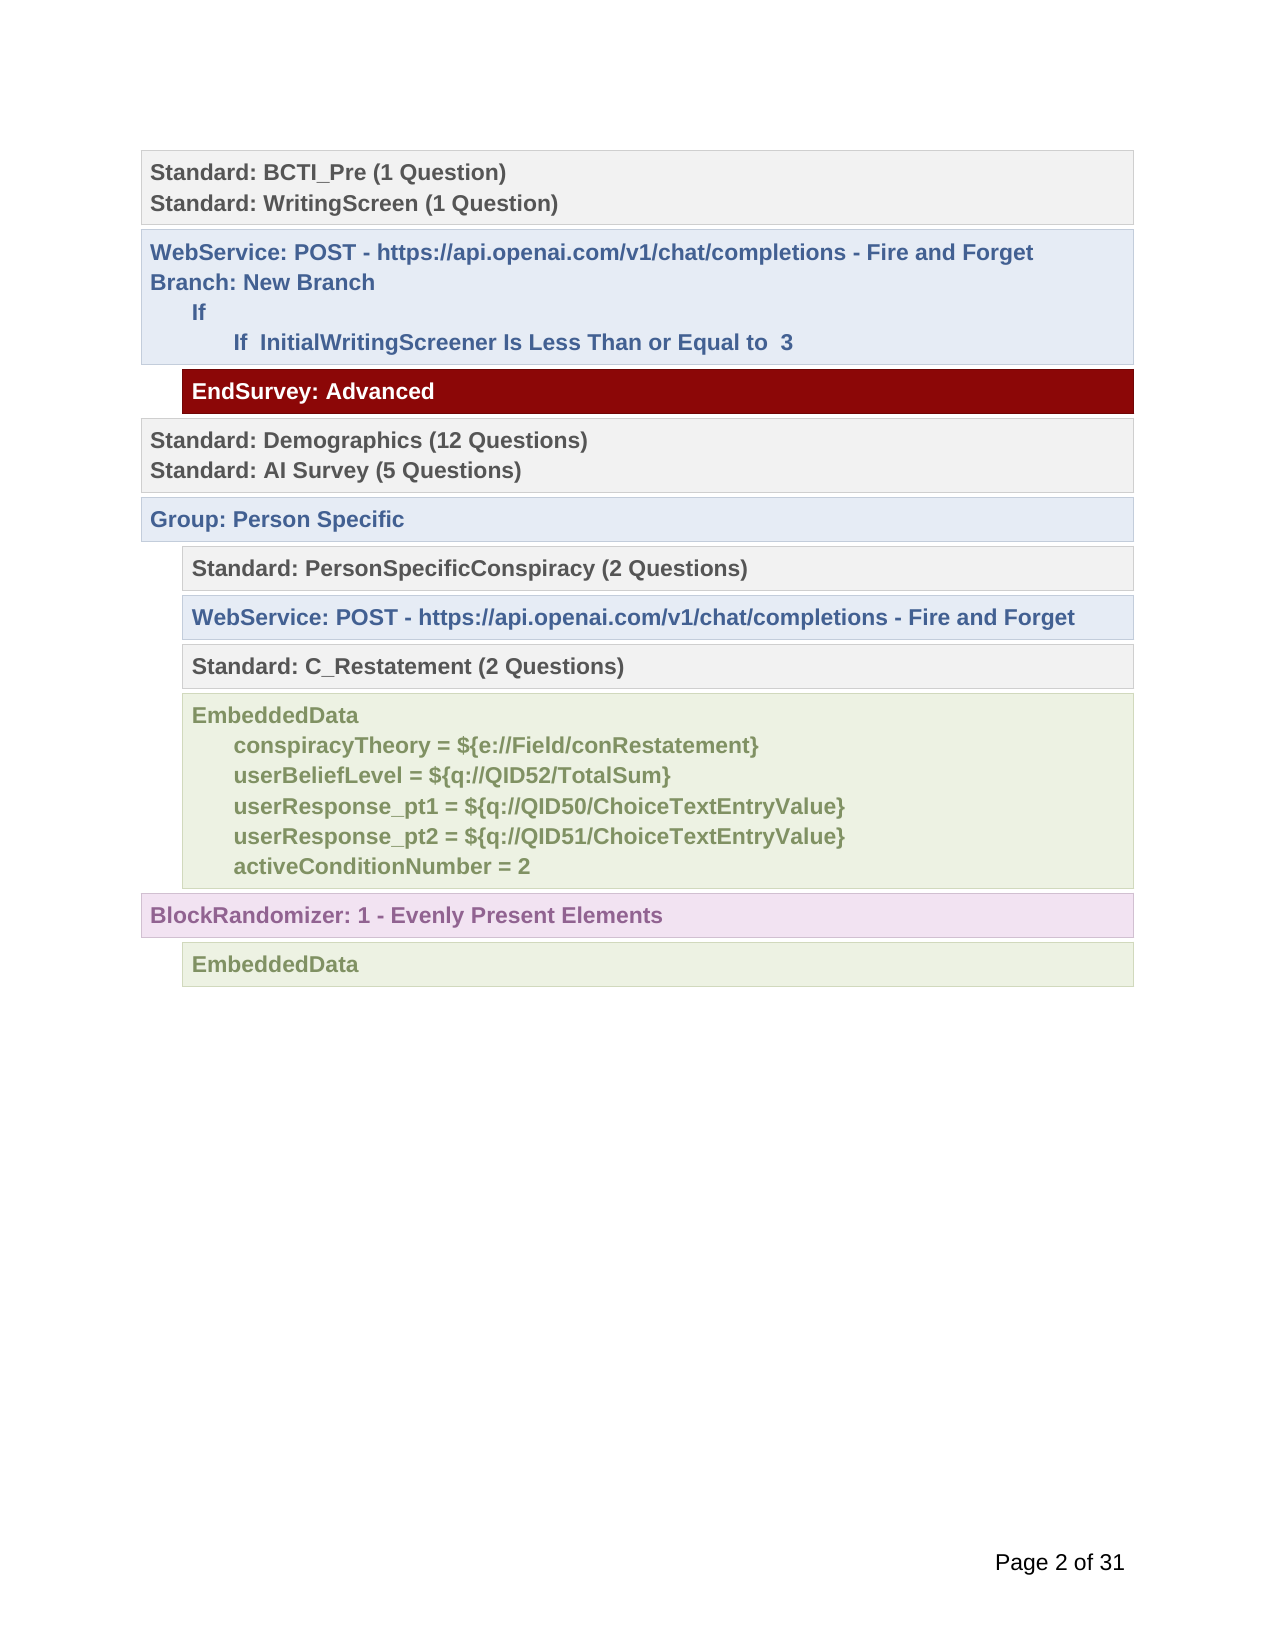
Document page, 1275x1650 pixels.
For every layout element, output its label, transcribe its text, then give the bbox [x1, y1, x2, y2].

text Group: Person Specific [142, 498, 1133, 541]
text If InitialWritingScreener Is Less Than or Equal to 3 [142, 320, 1133, 364]
text Standard: PersonSpecificConspiracy (2 Questions) [183, 547, 1133, 590]
text BlockRandomizer: 1 - Evenly Present Elements [142, 894, 1133, 937]
text userResponse_pt2 = ${q://QID51/ChoiceTextEntryValue} [183, 813, 1133, 844]
text Standard: BCTI_Pre (1 Question) [142, 151, 1133, 180]
text If [142, 289, 1133, 320]
text EmbeddedData [183, 943, 1133, 986]
text WebService: POST - https://api.openai.com/v1/chat/completions - Fire and Forget [183, 596, 1133, 639]
text conspiracyTheory = ${e://Field/conRestatement} [183, 723, 1133, 753]
text Standard: Demographics (12 Questions) [142, 419, 1133, 448]
text Standard: C_Restatement (2 Questions) [183, 645, 1133, 688]
text Standard: WritingScreen (1 Question) [142, 180, 1133, 224]
text userBeliefLevel = ${q://QID52/TotalSum} [183, 753, 1133, 783]
text Branch: New Branch [142, 259, 1133, 289]
text EndSurvey: Advanced [183, 370, 1133, 413]
text WebService: POST - https://api.openai.com/v1/chat/completions - Fire and Forget [142, 230, 1133, 259]
text Standard: AI Survey (5 Questions) [142, 448, 1133, 492]
text EmbeddedData [183, 694, 1133, 723]
text activeConditionNumber = 2 [183, 844, 1133, 888]
text userResponse_pt1 = ${q://QID50/ChoiceTextEntryValue} [183, 783, 1133, 813]
